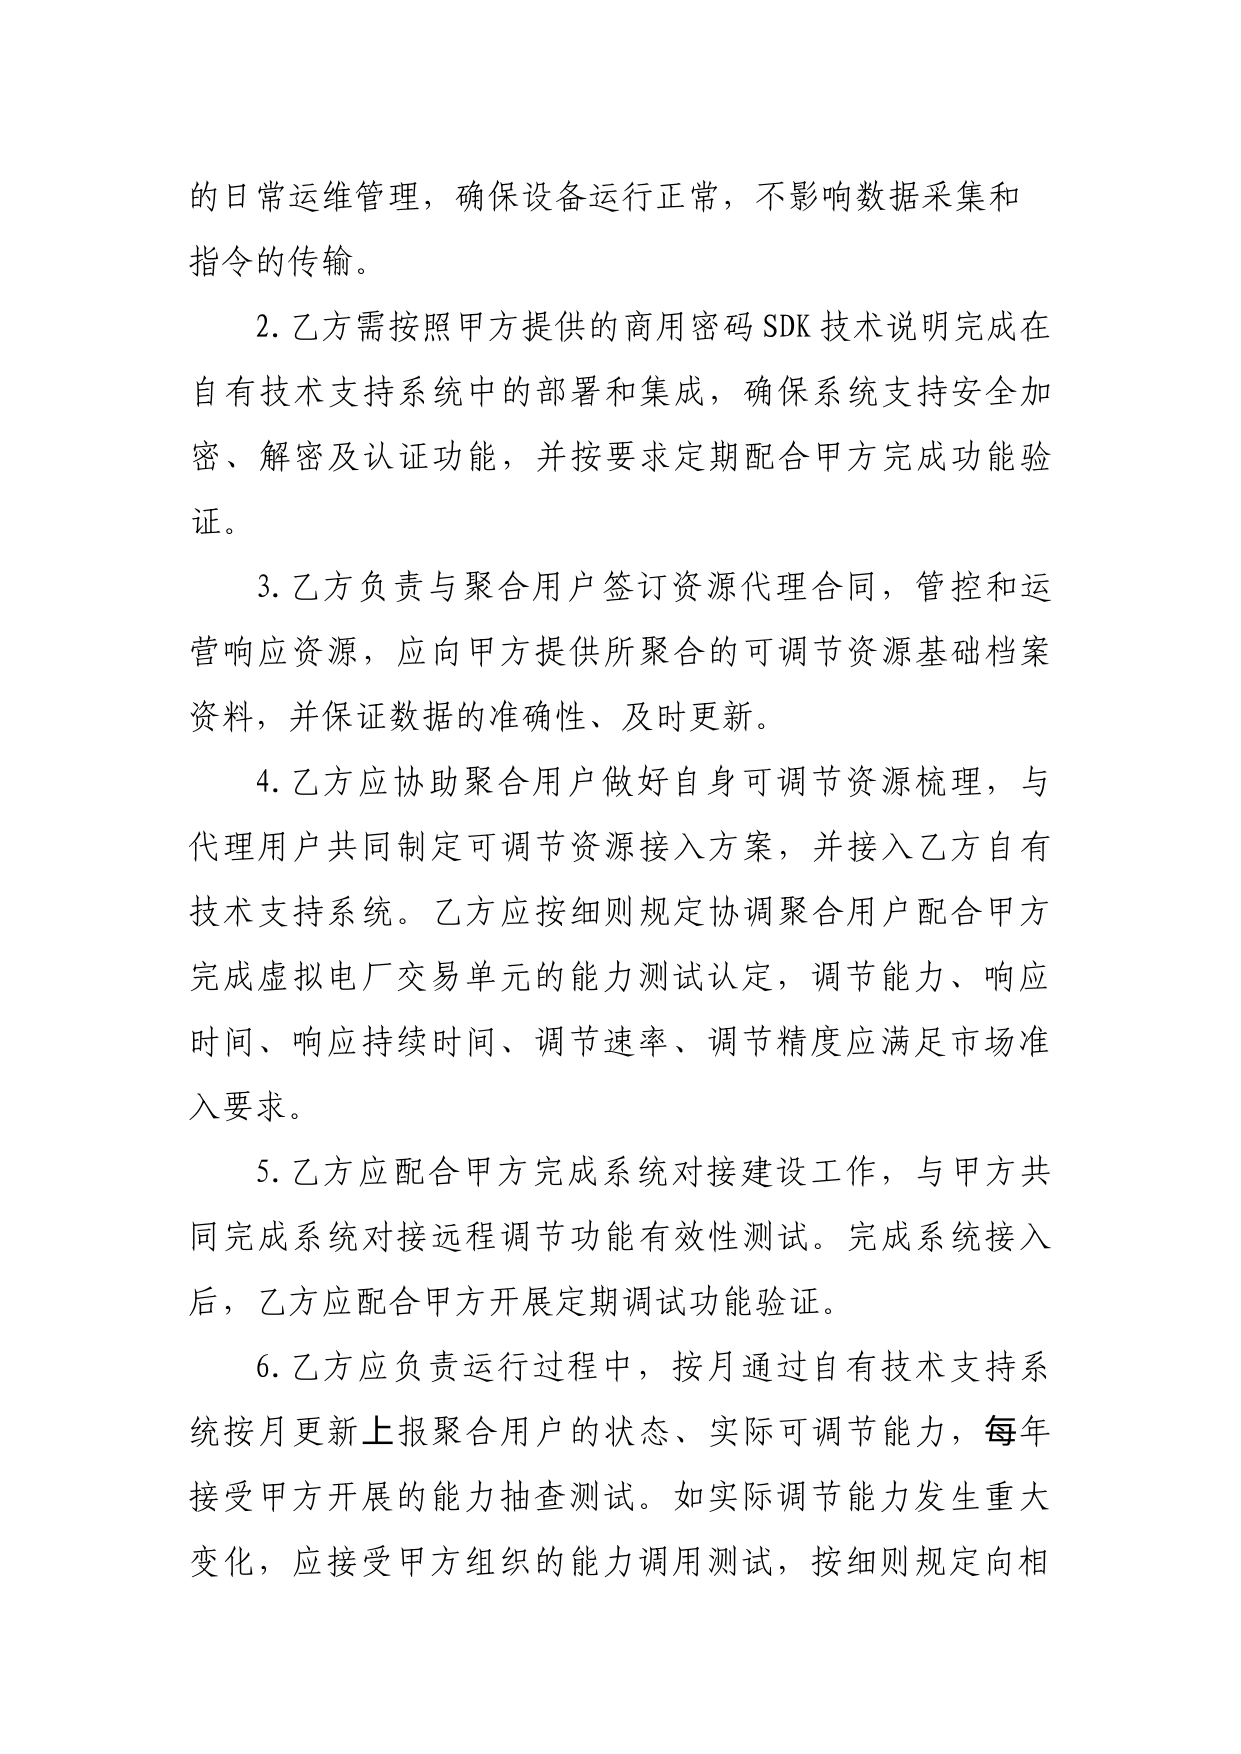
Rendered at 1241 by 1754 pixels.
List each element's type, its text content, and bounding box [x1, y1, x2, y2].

list 乙方应配合甲方完成系统对接建设工作，与甲方共同完成系统对接远程调节功能有效性测试。完成系统接入后，乙方应配合甲方开展定期调试功能验证。 [188, 1137, 1053, 1332]
list 乙方需按照甲方提供的商用密码SDK技术说明完成在自有技术支持系统中的部署和集成，确保系统支持安全加密、解密及认证功能，并按要求定期配合甲方完成功能验证。 [189, 292, 1053, 552]
list 乙方应协助聚合用户做好自身可调节资源梳理，与代理用户共同制定可调节资源接入方案，并接入乙方自有技术支持系统。乙方应按细则规定协调聚合用户配合甲方完成虚拟电厂交易单元的能力测试认定，调节能力、响应时间、响应持续时间、调节速率、调节精度应满足市场准入要求。 [188, 747, 1053, 1137]
list 乙方负责与聚合用户签订资源代理合同，管控和运营响应资源，应向甲方提供所聚合的可调节资源基础档案资料，并保证数据的准确性、及时更新。 [188, 552, 1053, 747]
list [188, 1332, 1053, 1592]
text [187, 162, 1053, 292]
